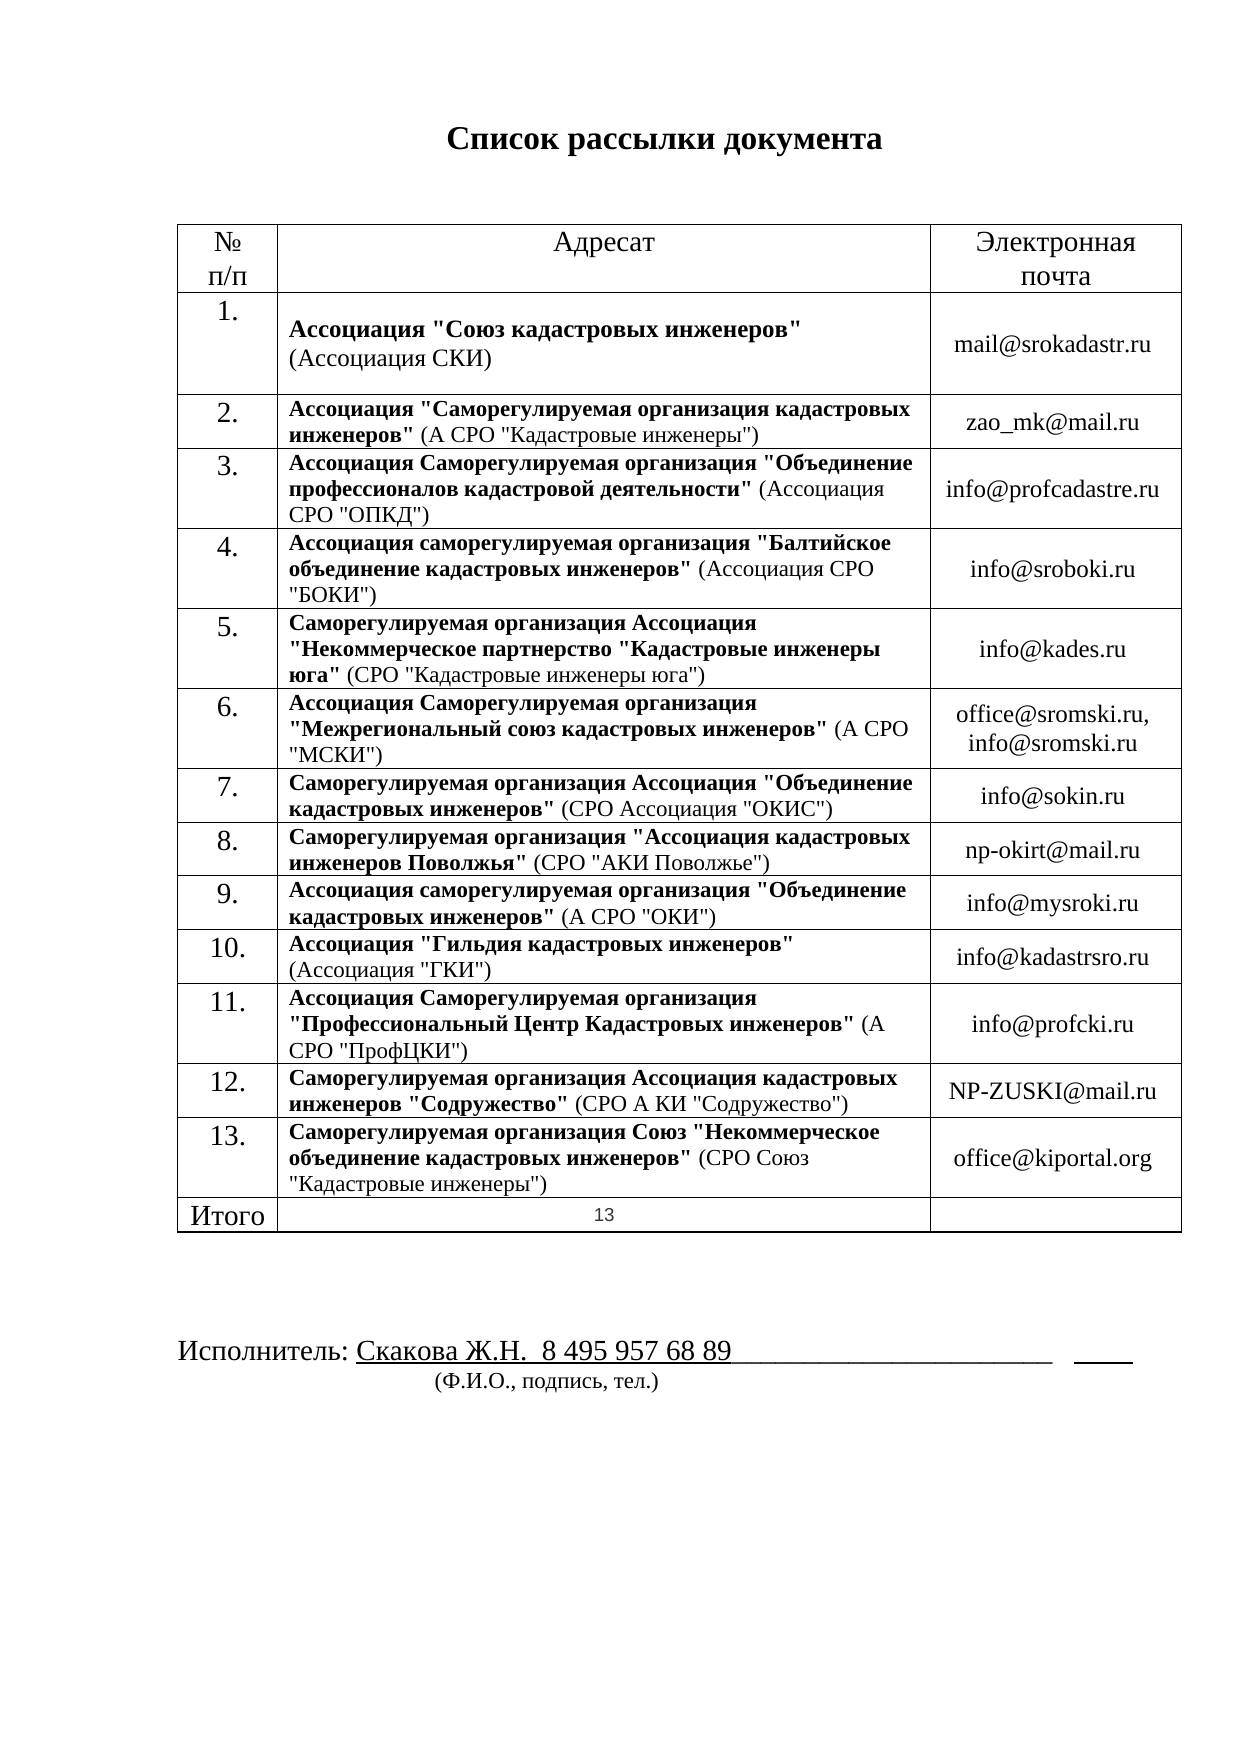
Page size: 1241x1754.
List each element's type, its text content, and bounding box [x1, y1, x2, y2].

table_cell 2. [178, 395, 277, 447]
table_cell np-okirt@mail.ru [931, 823, 1181, 875]
table_cell 13 [278, 1198, 930, 1231]
table_header Адресат [278, 225, 930, 292]
table_cell 5. [178, 609, 277, 688]
table_cell info@profcadastre.ru [931, 449, 1181, 528]
table_cell 6. [178, 689, 277, 768]
table_cell info@kadastrsro.ru [931, 930, 1181, 983]
table_cell info@mysroki.ru [931, 876, 1181, 929]
table_cell 13. [178, 1118, 277, 1197]
table_header Электронная почта [931, 225, 1181, 292]
table_cell Саморегулируемая организация Ассоциация "Объединение кадастровых инженеров" (СРО Ассоциация "ОКИС") [278, 769, 930, 822]
table_cell Ассоциация "Саморегулируемая организация кадастровых инженеров" (А СРО "Кадастровые инженеры") [278, 395, 930, 447]
table_cell Ассоциация "Гильдия кадастровых инженеров" (Ассоциация "ГКИ") [278, 930, 930, 983]
table_cell office@sromski.ru, info@sromski.ru [931, 689, 1181, 768]
text Исполнитель: Скакова Ж.Н._8 495 957 68 89______________________ [177, 1333, 1152, 1367]
table_cell 11. [178, 984, 277, 1063]
table_cell 3. [178, 449, 277, 528]
table_cell 7. [178, 769, 277, 822]
table_cell info@profcki.ru [931, 984, 1181, 1063]
text (Ф.И.О., подпись, тел.) [177, 1367, 1152, 1393]
table_cell 12. [178, 1064, 277, 1117]
table_cell Саморегулируемая организация "Ассоциация кадастровых инженеров Поволжья" (СРО "АКИ Поволжье") [278, 823, 930, 875]
table_header № п/п [178, 225, 277, 292]
table_cell Ассоциация Саморегулируемая организация "Профессиональный Центр Кадастровых инженеров" (А СРО "ПрофЦКИ") [278, 984, 930, 1063]
table_cell Итого [178, 1198, 277, 1231]
table_cell 10. [178, 930, 277, 983]
table_cell zao_mk@mail.ru [931, 395, 1181, 447]
table_cell 4. [178, 529, 277, 608]
table_cell office@kiportal.org [931, 1118, 1181, 1197]
table_cell Ассоциация Саморегулируемая организация "Межрегиональный союз кадастровых инженеров" (А СРО "МСКИ") [278, 689, 930, 768]
table_cell 1. [178, 293, 277, 394]
text Список рассылки документа [177, 118, 1152, 156]
table_cell 8. [178, 823, 277, 875]
table_cell 9. [178, 876, 277, 929]
table_cell Саморегулируемая организация Союз "Некоммерческое объединение кадастровых инженеров" (СРО Союз "Кадастровые инженеры") [278, 1118, 930, 1197]
table_cell [931, 1198, 1181, 1231]
table_cell info@kades.ru [931, 609, 1181, 688]
table_cell NP-ZUSKI@mail.ru [931, 1064, 1181, 1117]
table_cell Ассоциация "Союз кадастровых инженеров" (Ассоциация СКИ) [278, 293, 930, 394]
table_cell Саморегулируемая организация Ассоциация кадастровых инженеров "Содружество" (СРО А КИ "Содружество") [278, 1064, 930, 1117]
table_cell Ассоциация саморегулируемая организация "Объединение кадастровых инженеров" (А СРО "ОКИ") [278, 876, 930, 929]
table_cell Саморегулируемая организация Ассоциация "Некоммерческое партнерство "Кадастровые инженеры юга" (СРО "Кадастровые инженеры юга") [278, 609, 930, 688]
table_cell Ассоциация Саморегулируемая организация "Объединение профессионалов кадастровой деятельности" (Ассоциация СРО "ОПКД") [278, 449, 930, 528]
table_cell mail@srokadastr.ru [931, 293, 1181, 394]
table_cell info@sroboki.ru [931, 529, 1181, 608]
table_cell info@sokin.ru [931, 769, 1181, 822]
table_cell Ассоциация саморегулируемая организация "Балтийское объединение кадастровых инженеров" (Ассоциация СРО "БОКИ") [278, 529, 930, 608]
